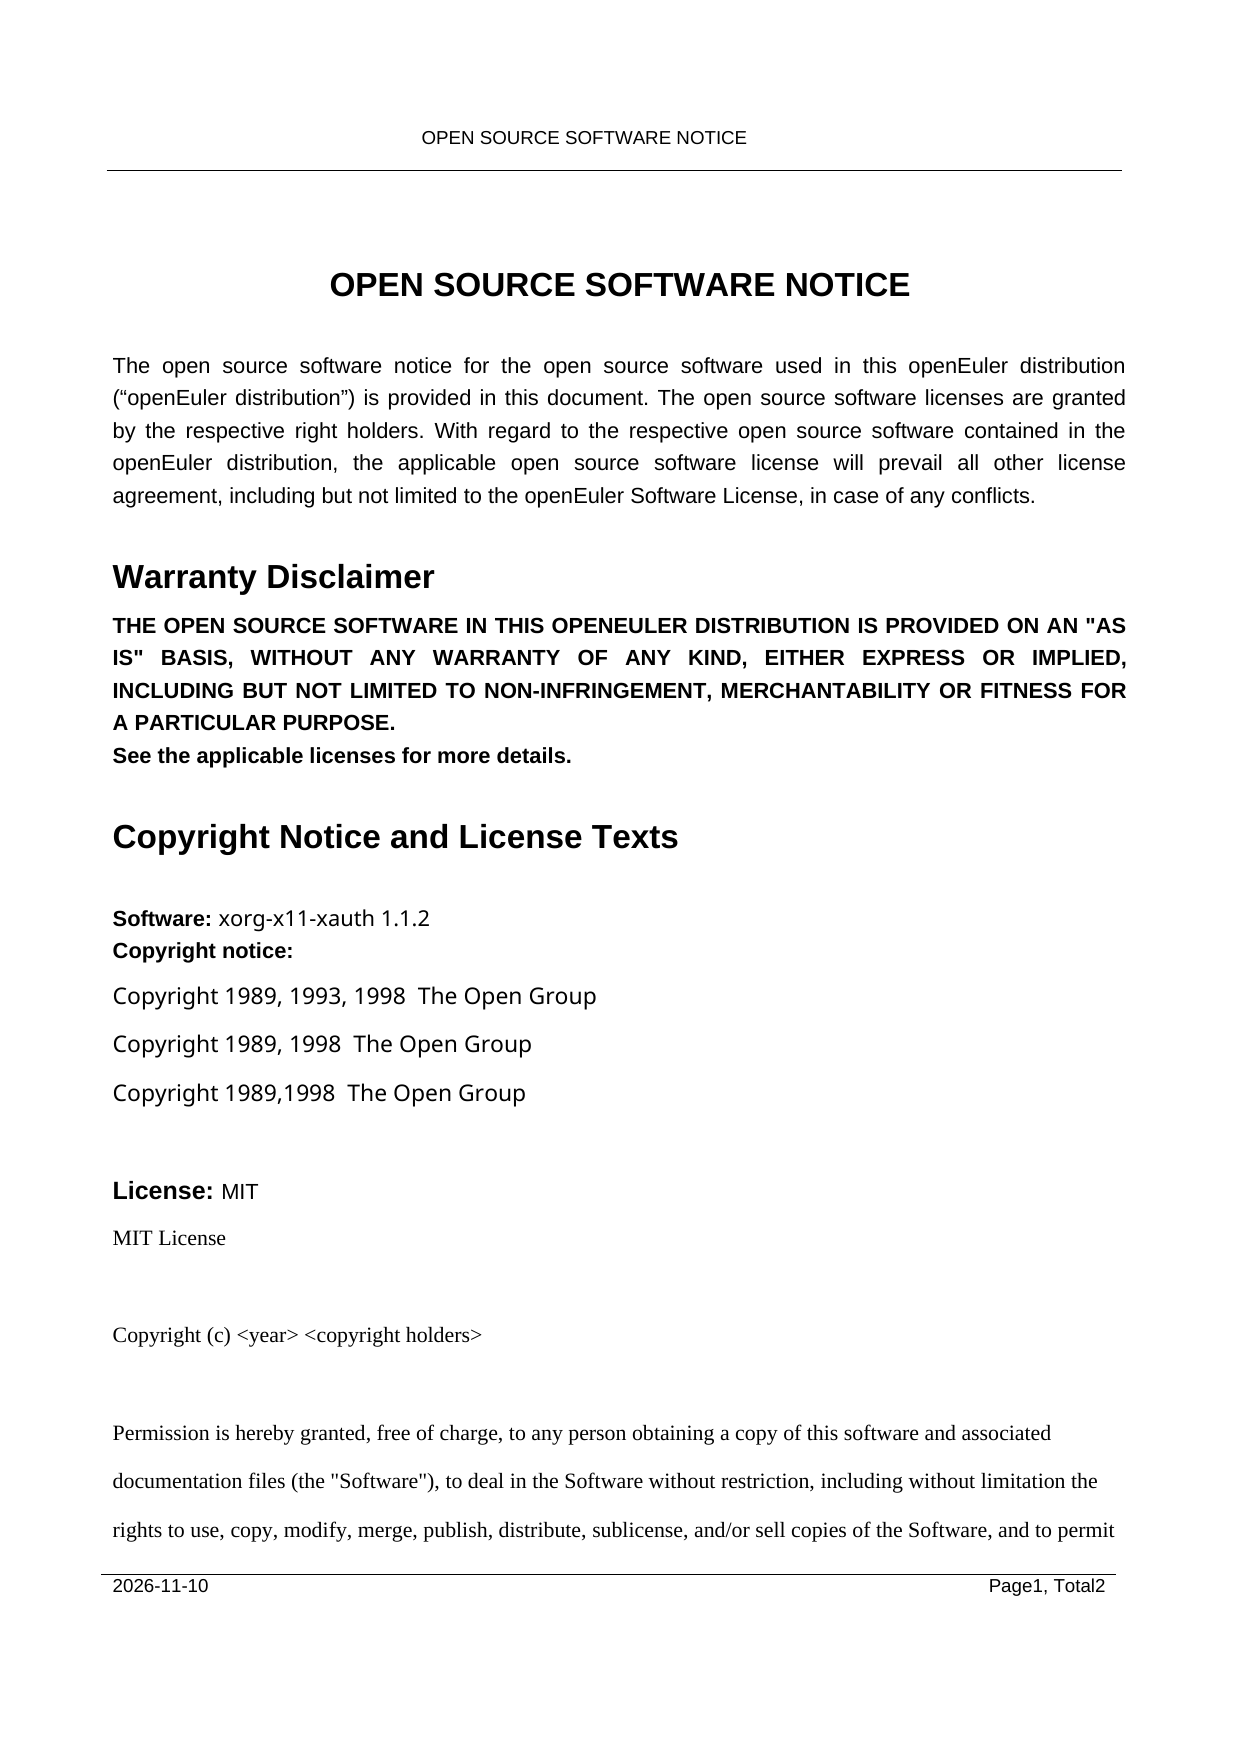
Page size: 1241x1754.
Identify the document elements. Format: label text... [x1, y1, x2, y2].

text THE OPEN SOURCE SOFTWARE IN THIS OPENEULER DISTRIBUTION IS PROVIDED ON AN "AS IS" BASIS, WITHOUT ANY WARRANTY OF ANY KIND, EITHER EXPRESS OR IMPLIED, INCLUDING BUT NOT LIMITED TO NON-INFRINGEMENT, MERCHANTABILITY OR FITNESS FOR A PARTICULAR PURPOSE. See the applicable licenses for more details. [112, 609, 1128, 771]
text Copyright 1989, 1993, 1998 The Open Group Copyright 1989, 1998 The Open Group Copyright 1989,1998 The Open Group [112, 979, 1128, 1158]
text OPEN SOURCE SOFTWARE NOTICE [112, 251, 1128, 316]
text Copyright Notice and License Texts [112, 804, 1128, 869]
text The open source software notice for the open source software used in this openEuler distribution (“openEuler distribution”) is provided in this document. The open source software licenses are granted by the respective right holders. With regard to the respective open source software contained in the openEuler distribution, the applicable open source software license will prevail all other license agreement, including but not limited to the openEuler Software License, in case of any conflicts. [112, 349, 1128, 511]
text Copyright notice: [112, 934, 1128, 966]
text Warranty Disclaimer [112, 544, 1128, 609]
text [112, 1221, 1128, 1546]
text License: MIT [112, 1174, 1128, 1207]
text Software: xorg-x11-xauth 1.1.2 [112, 901, 1128, 934]
